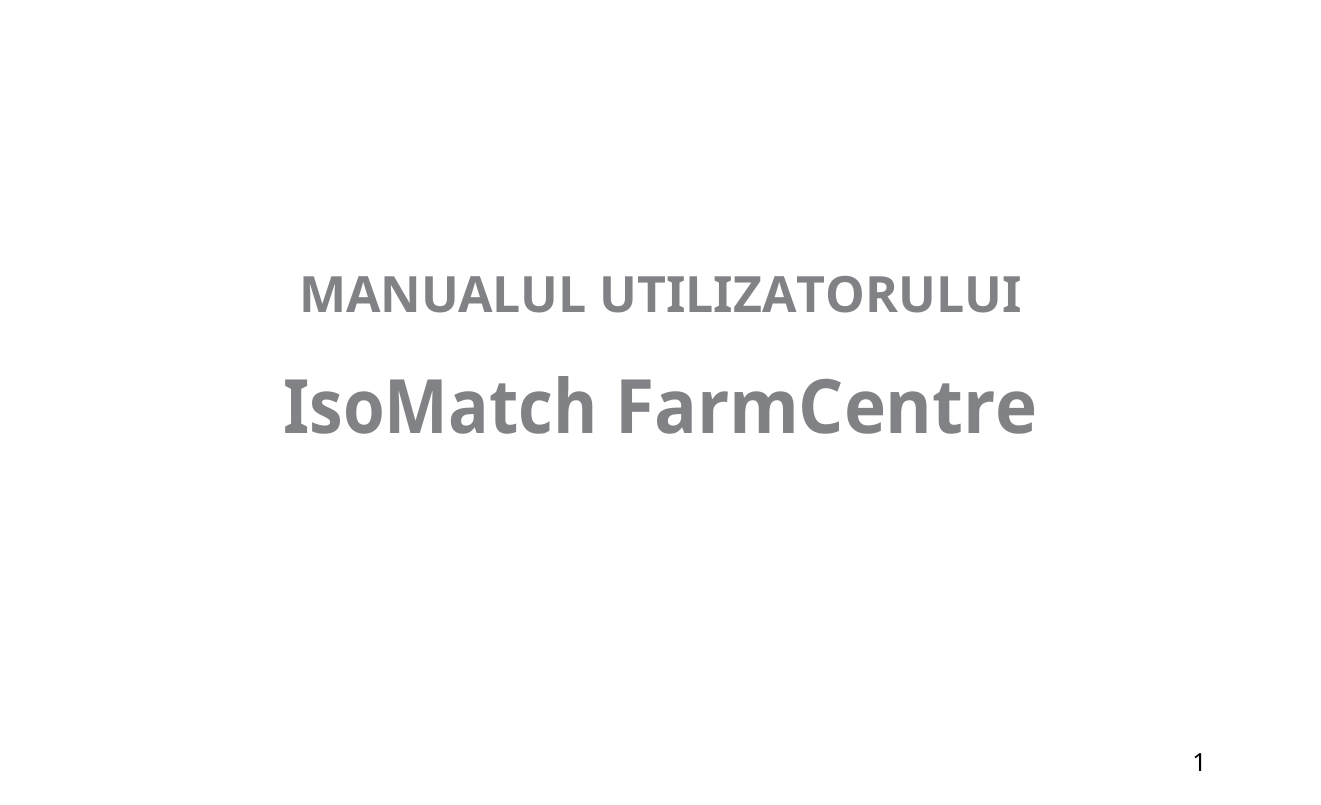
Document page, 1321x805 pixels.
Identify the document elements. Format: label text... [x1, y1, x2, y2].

title IsoMatch FarmCentre [98, 353, 1222, 455]
text MANUALUL UTILIZATORULUI [98, 258, 1222, 327]
